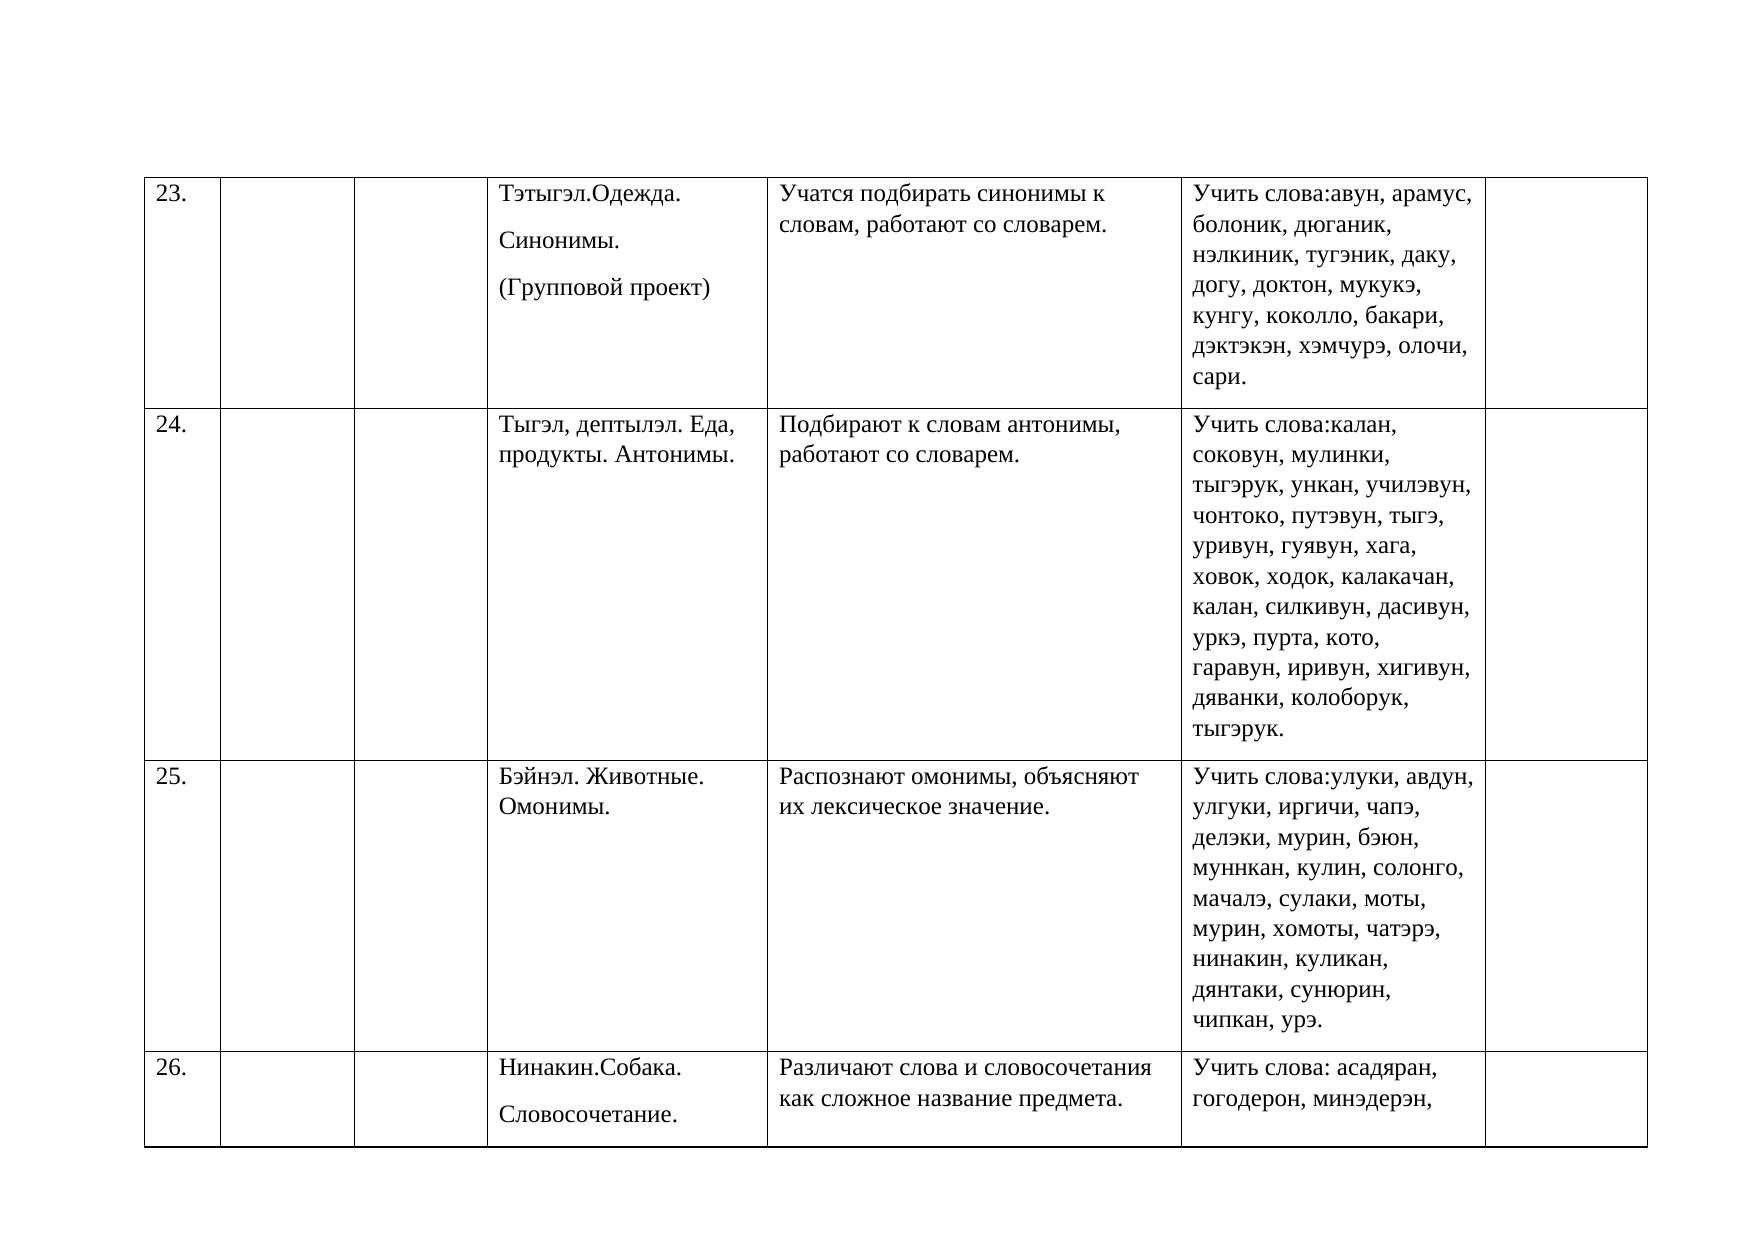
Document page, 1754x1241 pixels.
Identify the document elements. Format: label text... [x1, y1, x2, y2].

table_cell 25. [145, 761, 220, 1051]
table_cell [355, 178, 487, 408]
table_cell [1486, 761, 1647, 1051]
table_cell [355, 1052, 487, 1146]
table_cell Тэтыгэл.Одежда. Синонимы. (Групповой проект) [488, 178, 767, 408]
table_cell Учить слова:калан, соковун, мулинки, тыгэрук, ункан, училэвун, чонтоко, путэвун, тыгэ, уривун, гуявун, хага, ховок, ходок, калакачан, калан, силкивун, дасивун, уркэ, пурта, кото, гаравун, иривун, хигивун, дяванки, колоборук, тыгэрук. [1182, 409, 1485, 760]
table_cell [221, 1052, 354, 1146]
table_cell [1486, 409, 1647, 760]
table_cell [221, 761, 354, 1051]
table_cell Подбирают к словам антонимы, работают со словарем. [768, 409, 1181, 760]
table_cell [1486, 1052, 1647, 1146]
table_cell Учатся подбирать синонимы к словам, работают со словарем. [768, 178, 1181, 408]
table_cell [1182, 1052, 1485, 1146]
table_cell 26. [145, 1052, 220, 1146]
table_cell Учить слова:улуки, авдун, улгуки, иргичи, чапэ, делэки, мурин, бэюн, муннкан, кулин, солонго, мачалэ, сулаки, моты, мурин, хомоты, чатэрэ, нинакин, куликан, дянтаки, сунюрин, чипкан, урэ. [1182, 761, 1485, 1051]
table_cell [1486, 178, 1647, 408]
table_cell Бэйнэл. Животные. Омонимы. [488, 761, 767, 1051]
table_cell 23. [145, 178, 220, 408]
table_cell Тыгэл, дептылэл. Еда, продукты. Антонимы. [488, 409, 767, 760]
table_cell [221, 409, 354, 760]
table_cell [355, 409, 487, 760]
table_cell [768, 1052, 1181, 1146]
table_cell Учить слова:авун, арамус, болоник, дюганик, нэлкиник, тугэник, даку, догу, доктон, мукукэ, кунгу, коколло, бакари, дэктэкэн, хэмчурэ, олочи, сари. [1182, 178, 1485, 408]
table_cell 24. [145, 409, 220, 760]
table_cell [221, 178, 354, 408]
table_cell Распознают омонимы, объясняют их лексическое значение. [768, 761, 1181, 1051]
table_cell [488, 1052, 767, 1146]
table_cell [355, 761, 487, 1051]
